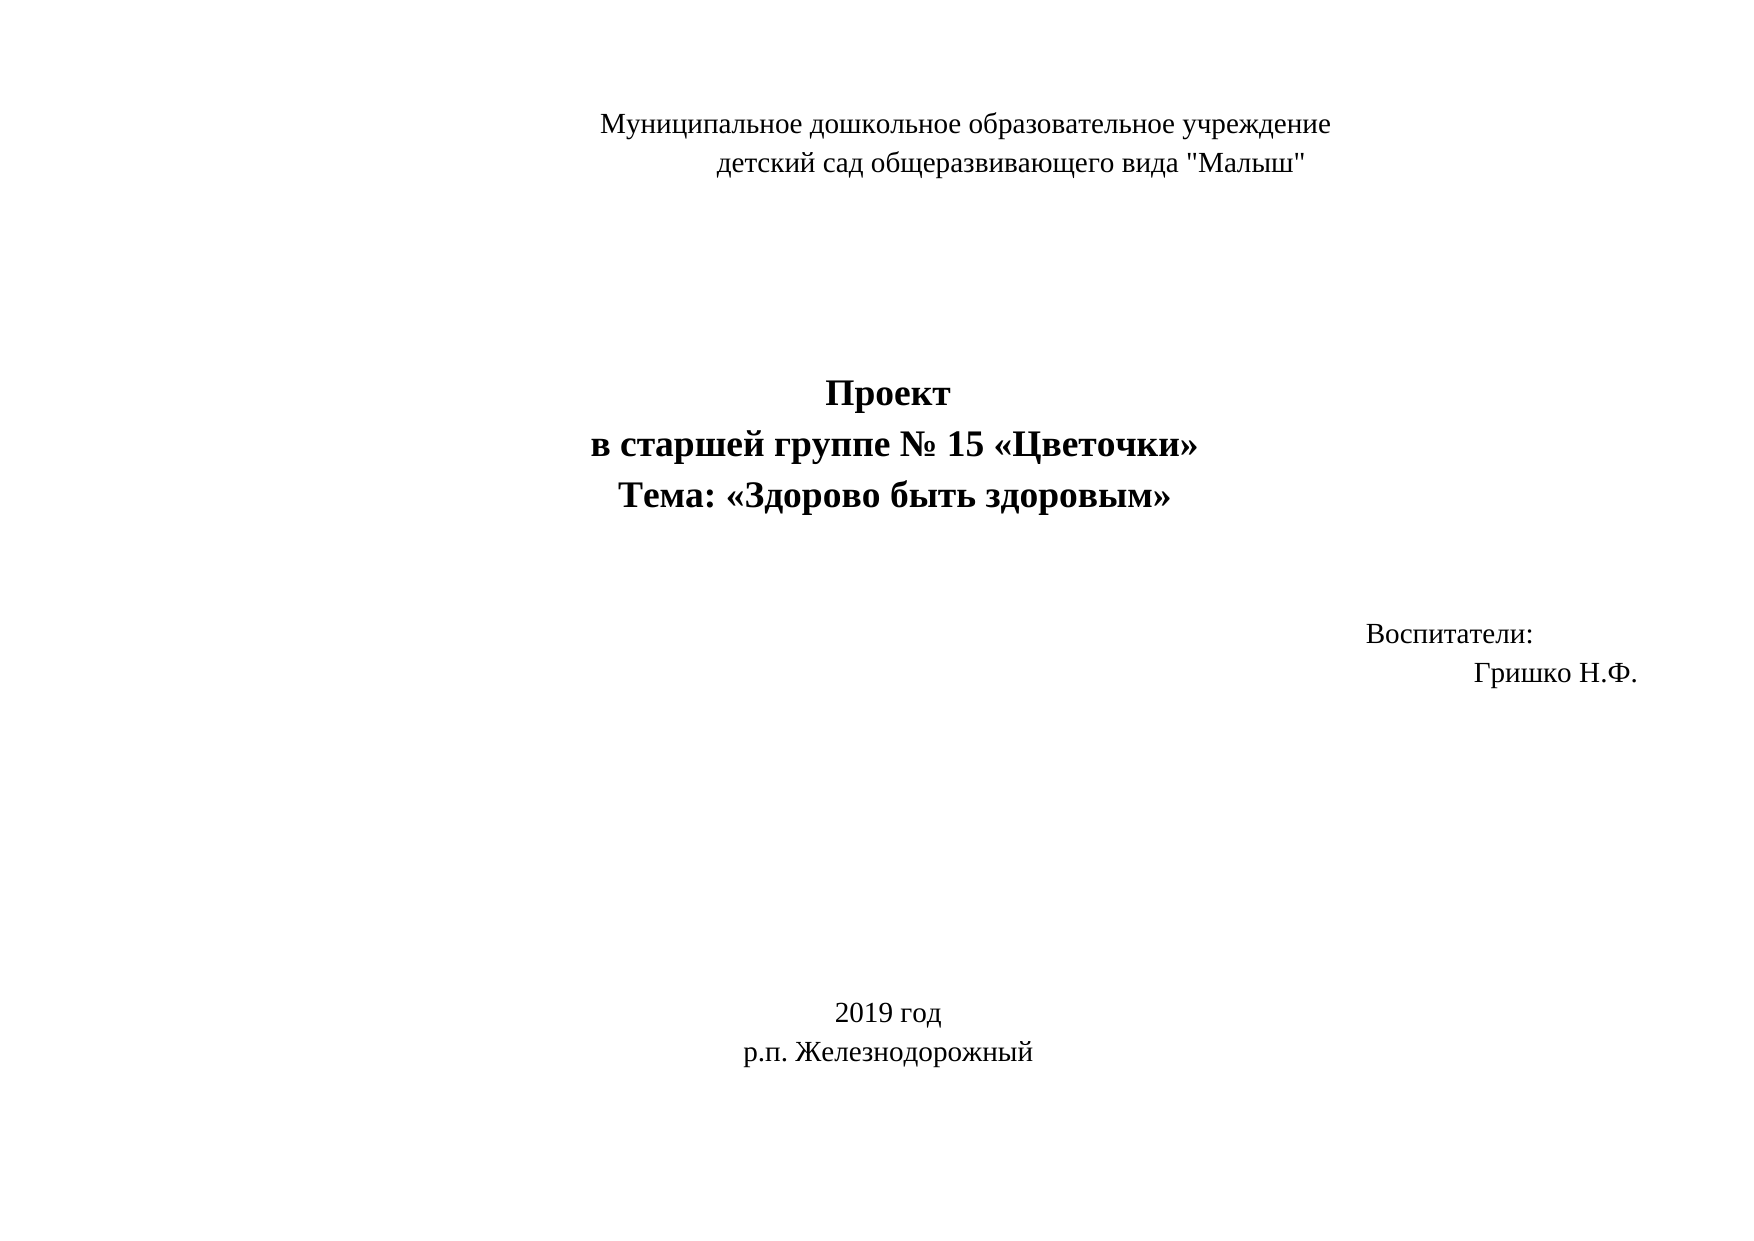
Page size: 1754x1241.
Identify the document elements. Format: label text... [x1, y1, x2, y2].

text Гришко Н.Ф. [83, 655, 1679, 688]
text р.п. Железнодорожный [97, 1034, 1679, 1068]
text Проект [442, 370, 1334, 413]
text 2019 год [97, 996, 1679, 1029]
text в старшей группе № 15 «Цветочки» [442, 421, 1347, 464]
text Воспитатели: [75, 616, 1671, 650]
text Муниципальное дошкольное образовательное учреждение [75, 106, 1436, 139]
text Тема: «Здорово быть здоровым» [442, 472, 1347, 515]
text детский сад общеразвивающего вида "Малыш" [75, 145, 1436, 178]
